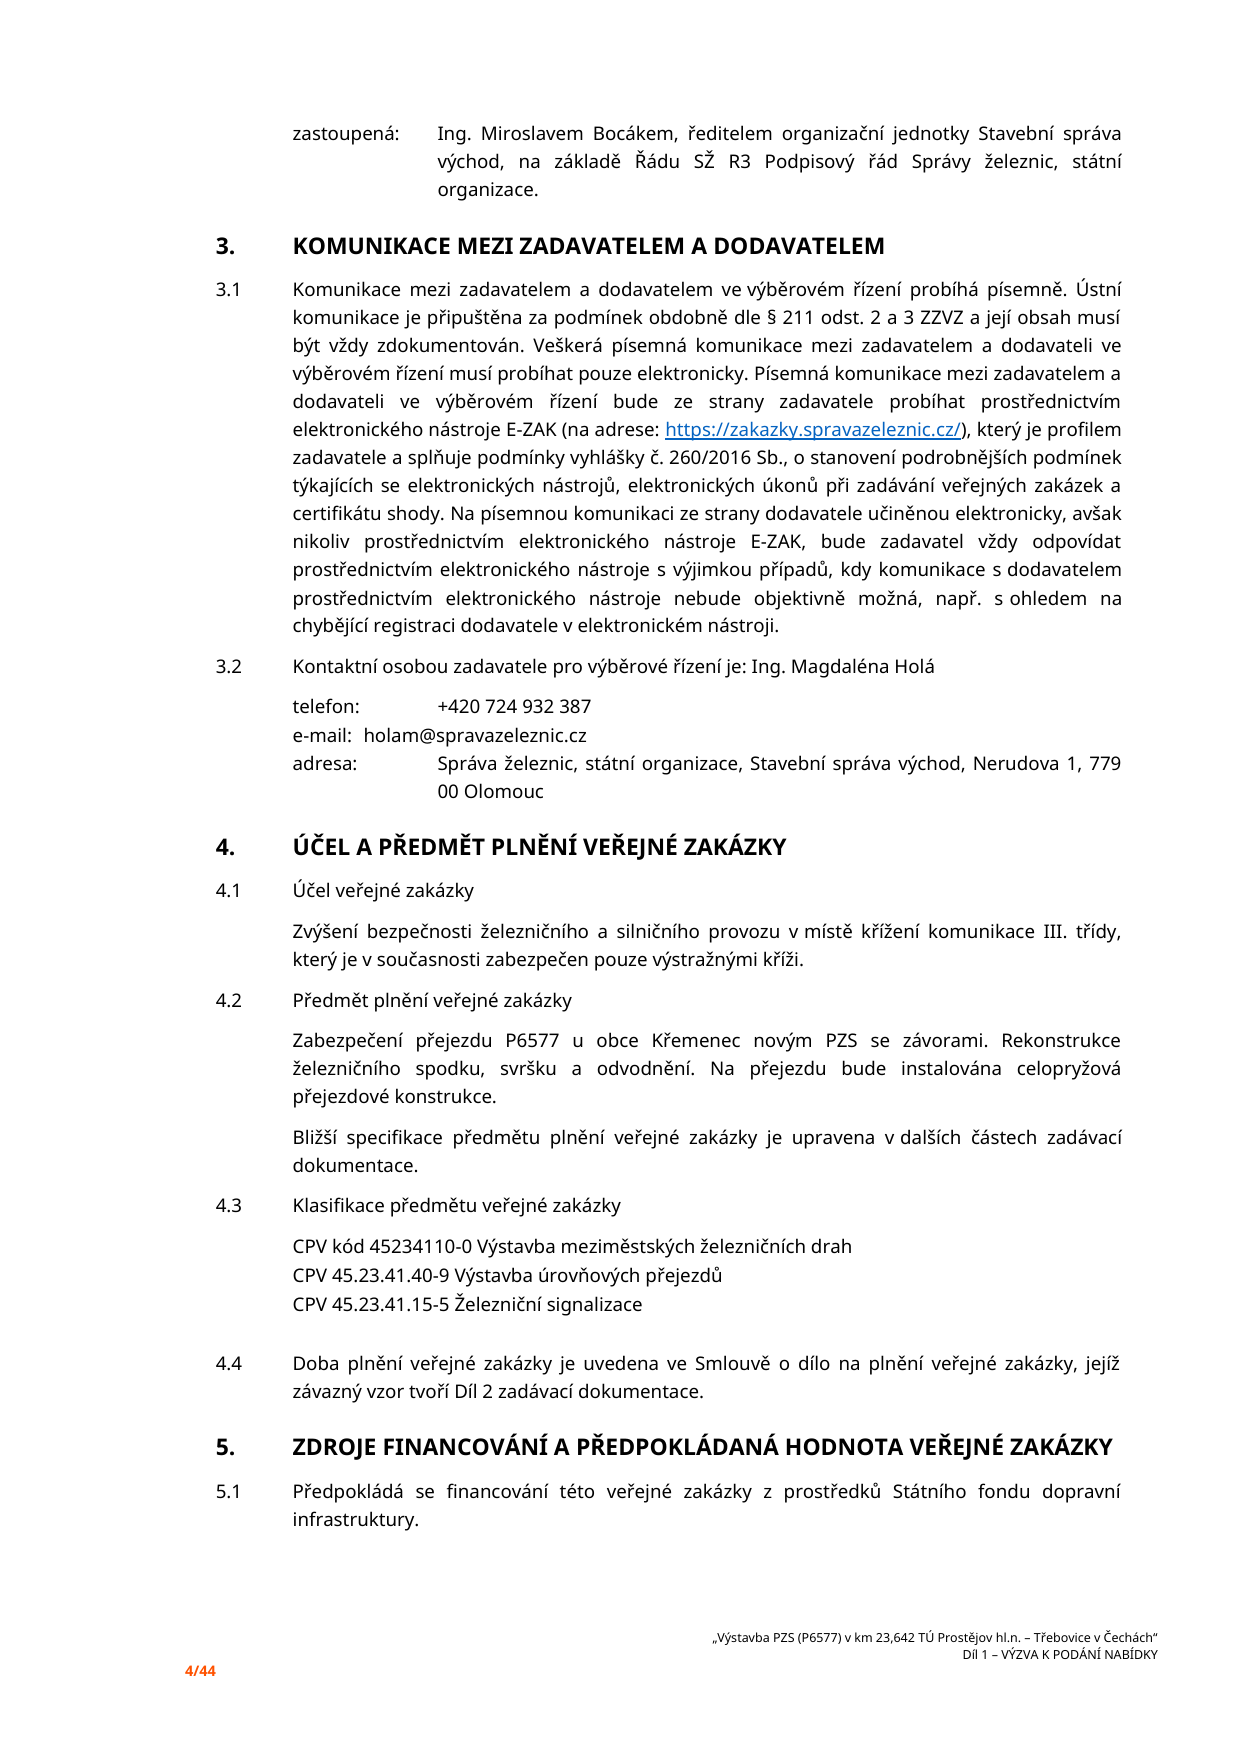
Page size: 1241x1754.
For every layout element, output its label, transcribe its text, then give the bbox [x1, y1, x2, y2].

text CPV 45.23.41.40-9 Výstavba úrovňových přejezdů [292, 1262, 1122, 1288]
text ZDROJE FINANCOVÁNÍ A PŘEDPOKLÁDANÁ HODNOTA VEŘEJNÉ ZAKÁZKY [216, 1431, 1122, 1462]
text adresa: Správa železnic, státní organizace, Stavební správa východ, Nerudova 1, 779 00 Olomouc [292, 750, 1122, 803]
text e-mail: holam@spravazeleznic.cz [292, 722, 1122, 747]
text Účel veřejné zakázky [216, 878, 1122, 903]
text CPV 45.23.41.15-5 Železniční signalizace [292, 1292, 1122, 1317]
text Komunikace mezi zadavatelem a dodavatelem ve výběrovém řízení probíhá písemně. Ústní komunikace je připuštěna za podmínek obdobně dle § 211 odst. 2 a 3 ZZVZ a její obsah musí být vždy zdokumentován. Veškerá písemná komunikace mezi zadavatelem a dodavateli ve výběrovém řízení musí probíhat pouze elektronicky. Písemná komunikace mezi zadavatelem a dodavateli ve výběrovém řízení bude ze strany zadavatele probíhat prostřednictvím elektronického nástroje E-ZAK (na adrese: https://zakazky.spravazeleznic.cz/), který je profilem zadavatele a splňuje podmínky vyhlášky č. 260/2016 Sb., o stanovení podrobnějších podmínek týkajících se elektronických nástrojů, elektronických úkonů při zadávání veřejných zakázek a certifikátu shody. Na písemnou komunikaci ze strany dodavatele učiněnou elektronicky, avšak nikoliv prostřednictvím elektronického nástroje E-ZAK, bude zadavatel vždy odpovídat prostřednictvím elektronického nástroje s výjimkou případů, kdy komunikace s dodavatelem prostřednictvím elektronického nástroje nebude objektivně možná, např. s ohledem na chybějící registraci dodavatele v elektronickém nástroji. [216, 277, 1122, 638]
text Předmět plnění veřejné zakázky [216, 987, 1122, 1012]
text CPV kód 45234110-0 Výstavba meziměstských železničních drah [292, 1233, 1122, 1258]
text Zabezpečení přejezdu P6577 u obce Křemenec novým PZS se závorami. Rekonstrukce železničního spodku, svršku a odvodnění. Na přejezdu bude instalována celopryžová přejezdové konstrukce. [292, 1027, 1122, 1109]
text Doba plnění veřejné zakázky je uvedena ve Smlouvě o dílo na plnění veřejné zakázky, jejíž závazný vzor tvoří Díl 2 zadávací dokumentace. [216, 1350, 1122, 1404]
text Klasifikace předmětu veřejné zakázky [216, 1192, 1122, 1218]
text telefon: +420 724 932 387 [292, 694, 1122, 719]
text zastoupená: Ing. Miroslavem Bocákem, ředitelem organizační jednotky Stavební správa východ, na základě Řádu SŽ R3 Podpisový řád Správy železnic, státní organizace. [292, 121, 1122, 202]
text Kontaktní osobou zadavatele pro výběrové řízení je: Ing. Magdaléna Holá [216, 653, 1122, 679]
text ÚČEL A PŘEDMĚT PLNĚNÍ VEŘEJNÉ ZAKÁZKY [216, 831, 1122, 862]
text Zvýšení bezpečnosti železničního a silničního provozu v místě křížení komunikace III. třídy, který je v současnosti zabezpečen pouze výstražnými kříži. [292, 918, 1122, 972]
text KOMUNIKACE MEZI ZADAVATELEM a DODAVATELEM [216, 230, 1122, 261]
text Bližší specifikace předmětu plnění veřejné zakázky je upravena v dalších částech zadávací dokumentace. [292, 1124, 1122, 1177]
text Předpokládá se financování této veřejné zakázky z prostředků Státního fondu dopravní infrastruktury. [216, 1478, 1122, 1532]
